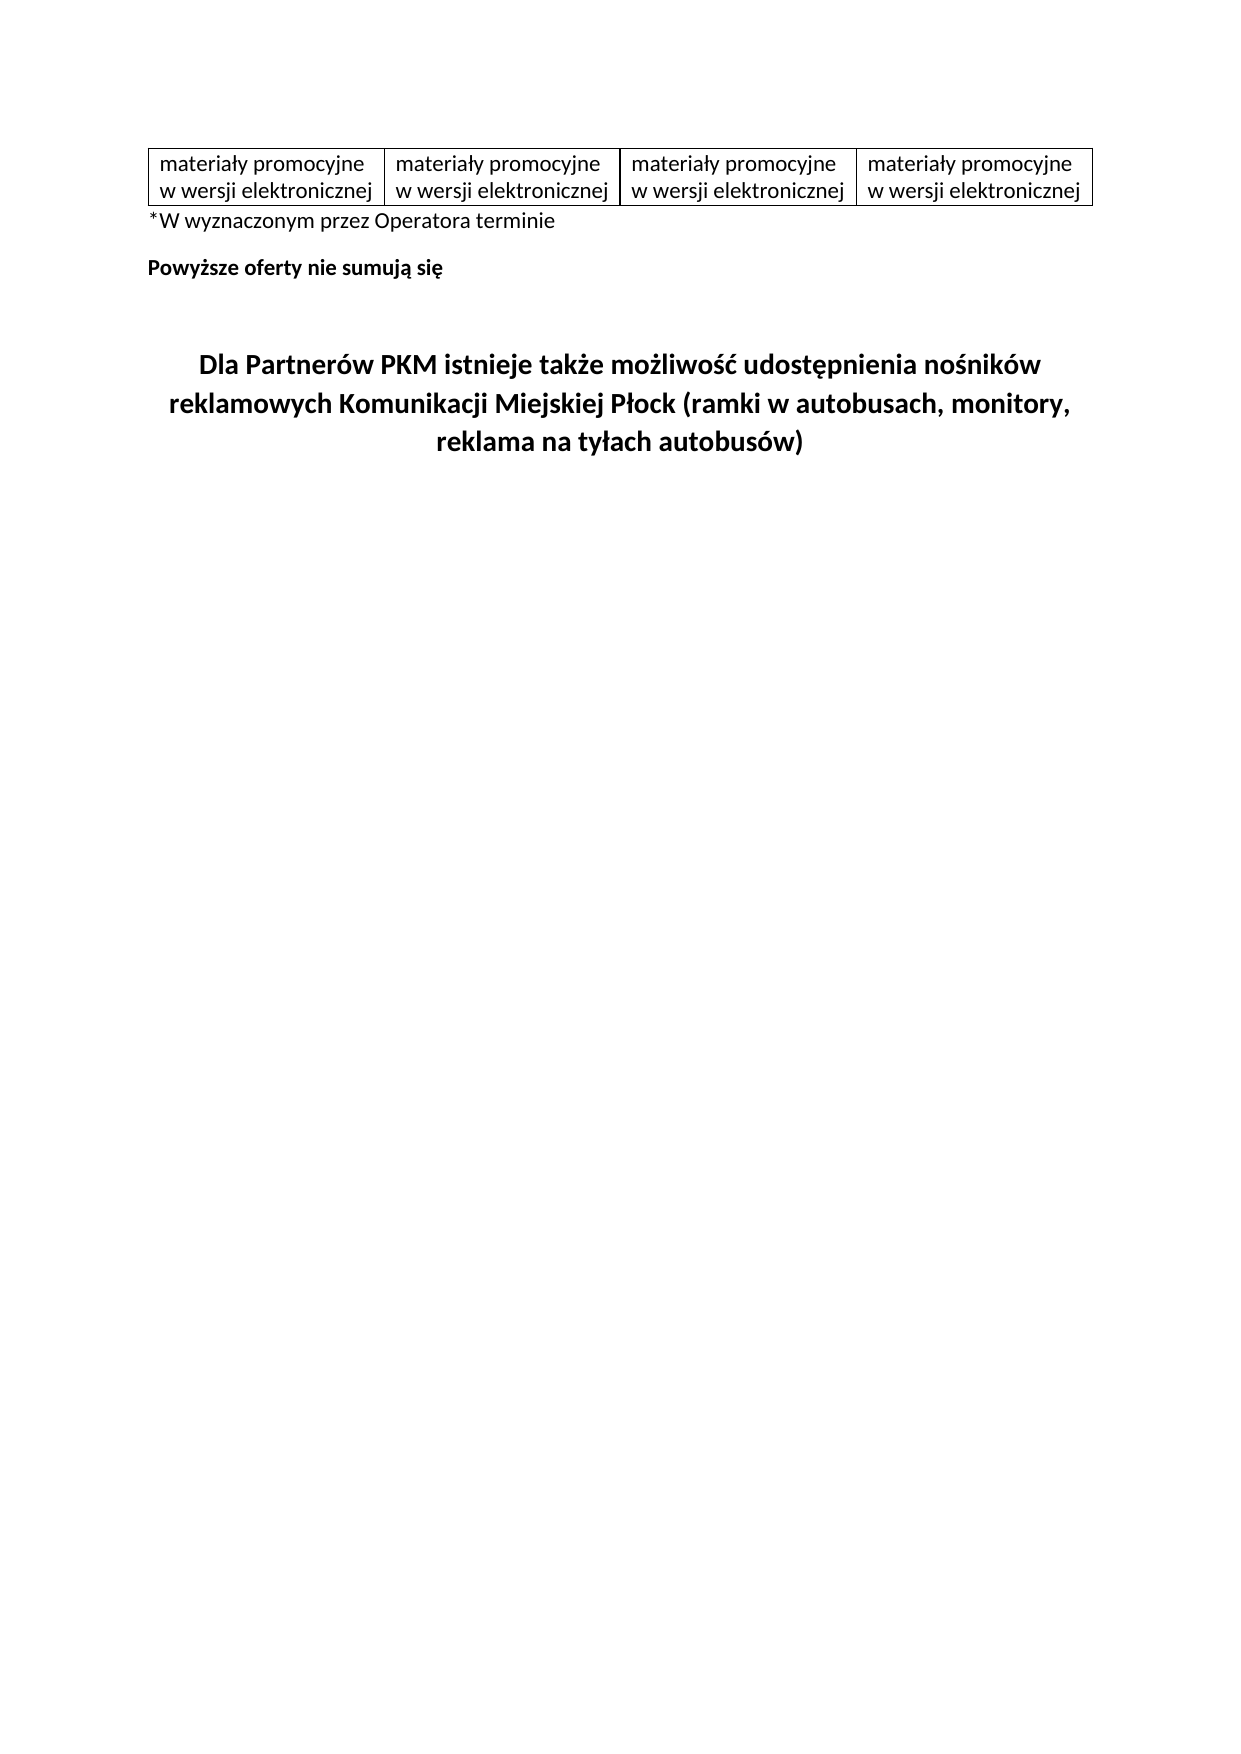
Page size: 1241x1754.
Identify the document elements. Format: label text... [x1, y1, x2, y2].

text Dla Partnerów PKM istnieje także możliwość udostępnienia nośników reklamowych Komunikacji Miejskiej Płock (ramki w autobusach, monitory, reklama na tyłach autobusów) [148, 346, 1093, 459]
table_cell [149, 149, 384, 205]
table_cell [857, 149, 1092, 205]
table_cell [385, 149, 619, 205]
text *W wyznaczonym przez Operatora terminie [148, 206, 1093, 234]
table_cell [621, 149, 856, 205]
text Powyższe oferty nie sumują się [148, 253, 1093, 281]
